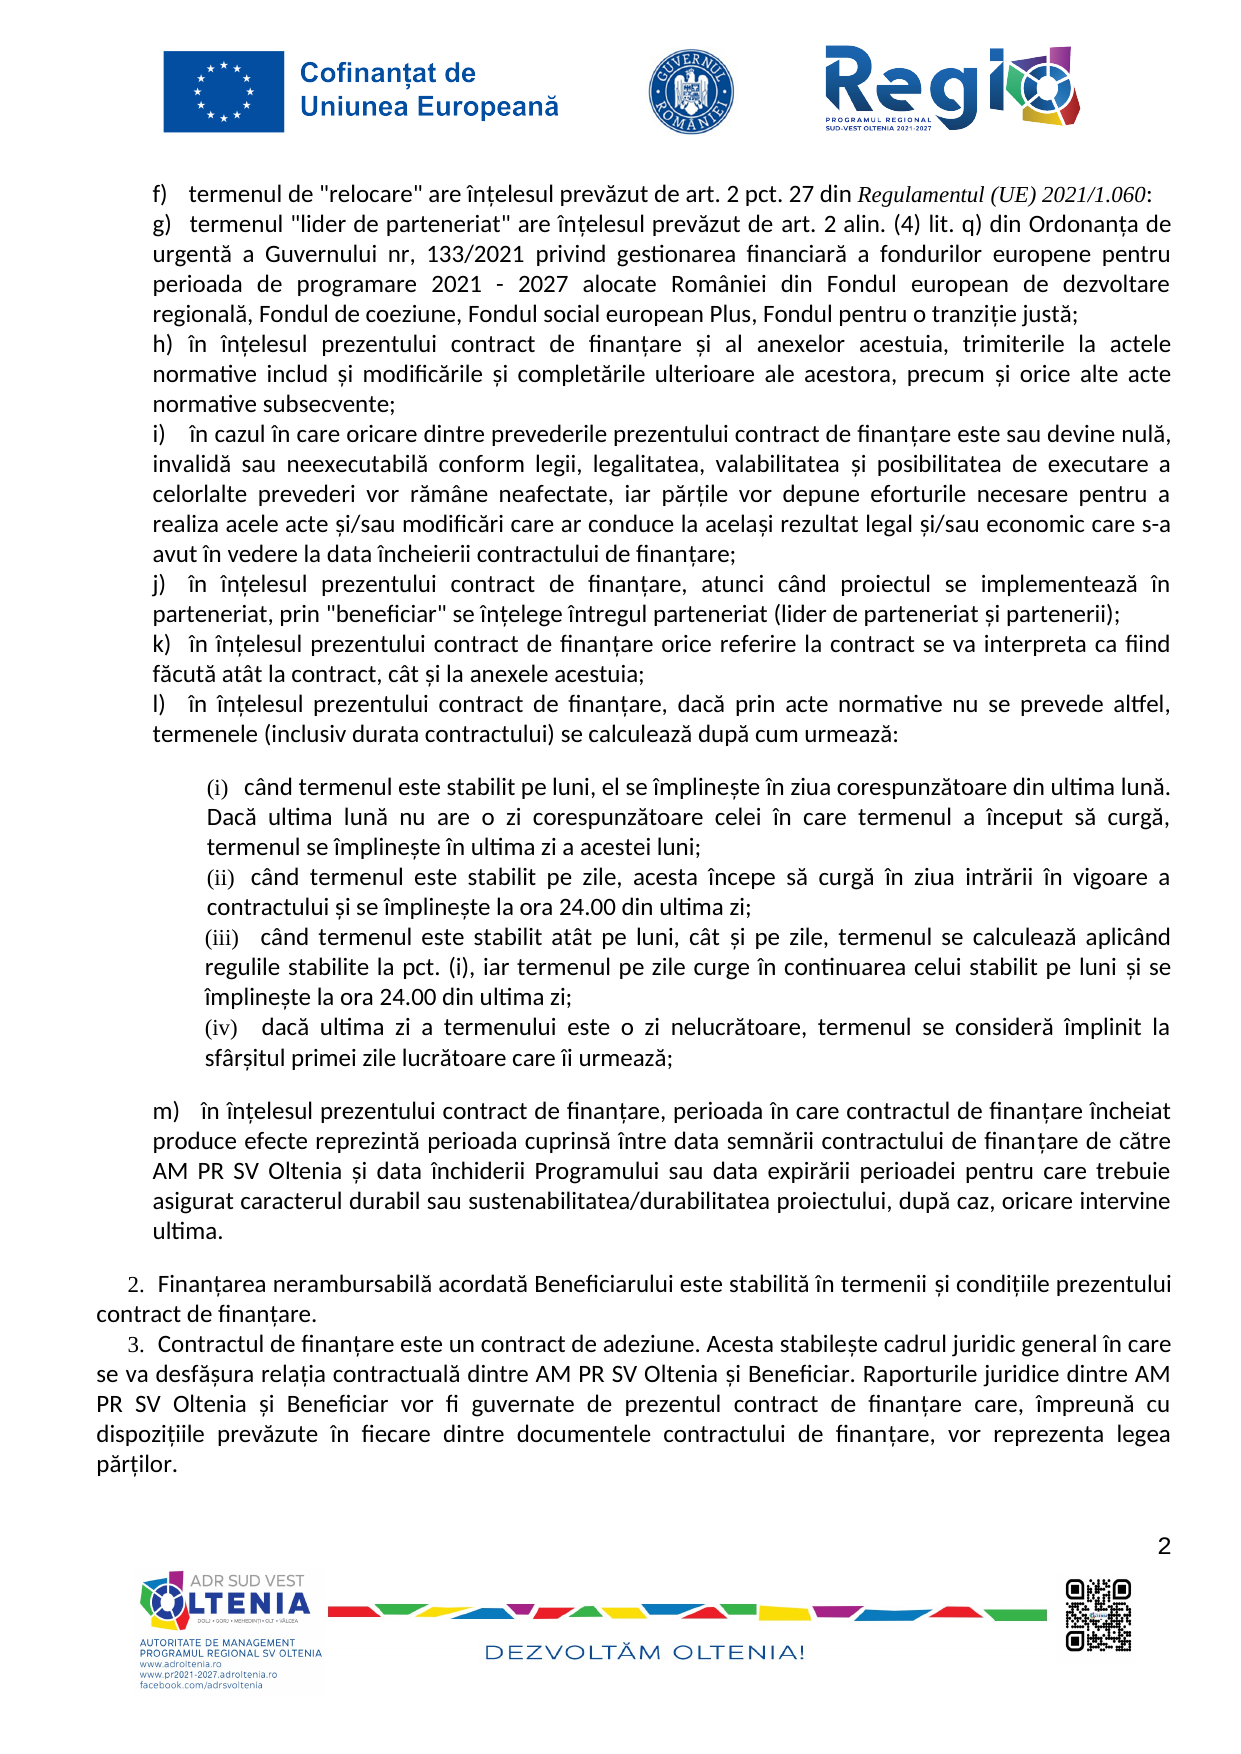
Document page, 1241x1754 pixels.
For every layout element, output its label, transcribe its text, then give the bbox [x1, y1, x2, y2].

picture [823, 45, 1082, 134]
list Contractul de finanţare este un contract de adeziune. Acesta stabileşte cadrul juridic general în care se va desfăşura relaţia contractuală dintre AM PR SV Oltenia şi Beneficiar. Raporturile juridice dintre AM PR SV Oltenia şi Beneficiar vor fi guvernate de prezentul contract de finanţare care, împreună cu dispoziţiile prevăzute în fiecare dintre documentele contractului de finanţare, vor reprezenta legea părţilor. [96, 1328, 1172, 1478]
picture [132, 1568, 1136, 1696]
list Finanţarea nerambursabilă acordată Beneficiarului este stabilită în termenii şi condiţiile prezentului contract de finanţare. [96, 1268, 1172, 1328]
list în înţelesul prezentului contract de finanţare, dacă prin acte normative nu se prevede altfel, termenele (inclusiv durata contractului) se calculează după cum urmează: [152, 688, 1172, 748]
list în înţelesul prezentului contract de finanţare, atunci când proiectul se implementează în parteneriat, prin "beneficiar" se înţelege întregul parteneriat (lider de parteneriat şi partenerii); [152, 568, 1172, 628]
picture [645, 47, 739, 136]
picture [158, 46, 561, 136]
list termenul "lider de parteneriat" are înţelesul prevăzut de art. 2 alin. (4) lit. q) din Ordonanţa de urgentă a Guvernului nr, 133/2021 privind gestionarea financiară a fondurilor europene pentru perioada de programare 2021 - 2027 alocate României din Fondul european de dezvoltare regională, Fondul de coeziune, Fondul social european Plus, Fondul pentru o tranziţie justă; [152, 208, 1172, 328]
list când termenul este stabilit atât pe luni, cât şi pe zile, termenul se calculează aplicând regulile stabilite la pct. (i), iar termenul pe zile curge în continuarea celui stabilit pe luni şi se împlineşte la ora 24.00 din ultima zi; [204, 921, 1172, 1011]
list termenul de "relocare" are înţelesul prevăzut de art. 2 pct. 27 din Regulamentul (UE) 2021/1.060: [152, 178, 1172, 208]
list în cazul în care oricare dintre prevederile prezentului contract de finanţare este sau devine nulă, invalidă sau neexecutabilă conform legii, legalitatea, valabilitatea şi posibilitatea de executare a celorlalte prevederi vor rămâne neafectate, iar părţile vor depune eforturile necesare pentru a realiza acele acte şi/sau modificări care ar conduce la acelaşi rezultat legal şi/sau economic care s-a avut în vedere la data încheierii contractului de finanţare; [152, 418, 1172, 568]
list dacă ultima zi a termenului este o zi nelucrătoare, termenul se consideră împlinit la sfârşitul primei zile lucrătoare care îi urmează; [204, 1011, 1172, 1072]
list când termenul este stabilit pe luni, el se împlineşte în ziua corespunzătoare din ultima lună. Dacă ultima lună nu are o zi corespunzătoare celei în care termenul a început să curgă, termenul se împlineşte în ultima zi a acestei luni; [207, 771, 1172, 861]
list când termenul este stabilit pe zile, acesta începe să curgă în ziua intrării în vigoare a contractului şi se împlineşte la ora 24.00 din ultima zi; [207, 861, 1172, 921]
list în înţelesul prezentului contract de finanţare orice referire la contract se va interpreta ca fiind făcută atât la contract, cât şi la anexele acestuia; [152, 628, 1172, 688]
list în înţelesul prezentului contract de finanţare şi al anexelor acestuia, trimiterile la actele normative includ şi modificările şi completările ulterioare ale acestora, precum şi orice alte acte normative subsecvente; [152, 328, 1172, 418]
list în înţelesul prezentului contract de finanţare, perioada în care contractul de finanţare încheiat produce efecte reprezintă perioada cuprinsă între data semnării contractului de finanţare de către AM PR SV Oltenia şi data închiderii Programului sau data expirării perioadei pentru care trebuie asigurat caracterul durabil sau sustenabilitatea/durabilitatea proiectului, după caz, oricare intervine ultima. [152, 1096, 1172, 1246]
